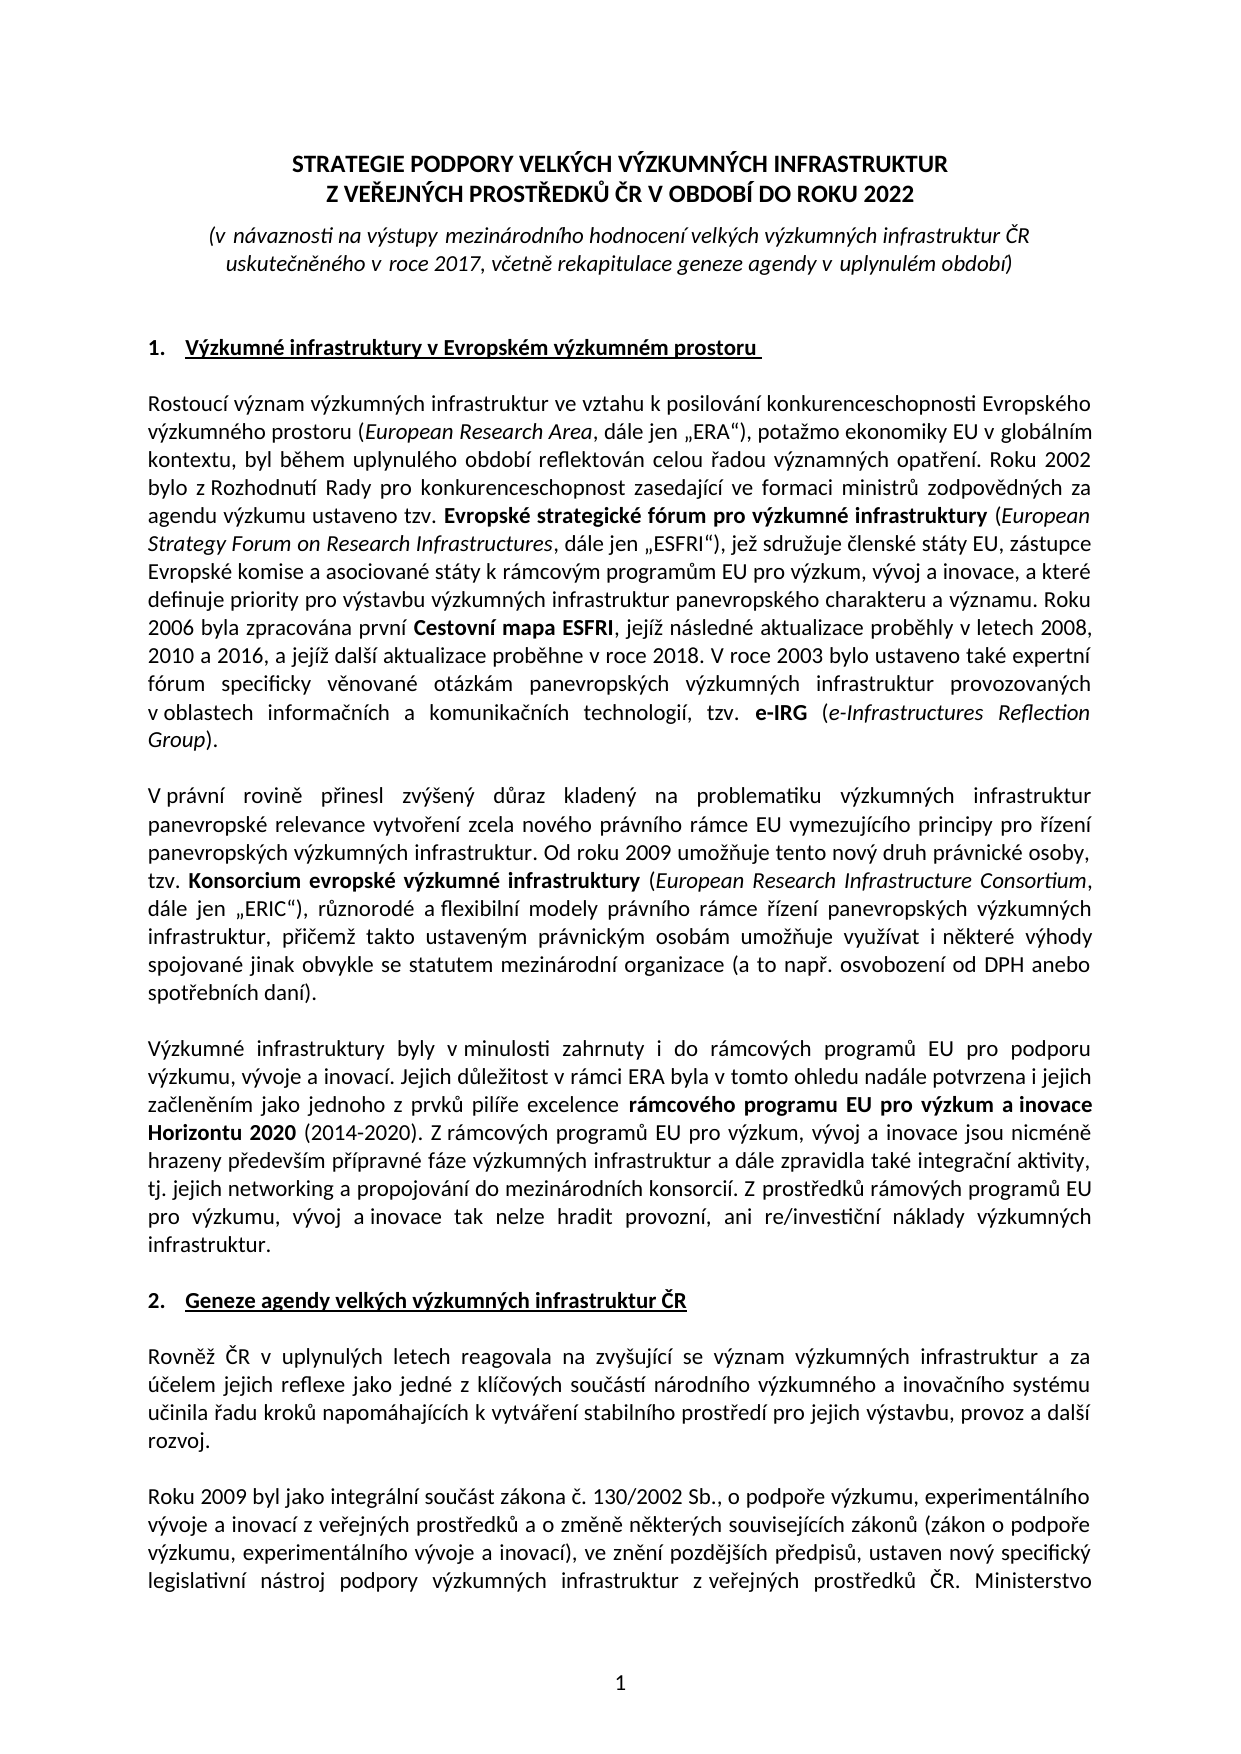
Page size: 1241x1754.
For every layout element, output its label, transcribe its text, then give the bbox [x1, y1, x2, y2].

text Výzkumné infrastruktury byly v minulosti zahrnuty i do rámcových programů EU pro podporu výzkumu, vývoje a inovací. Jejich důležitost v rámci ERA byla v tomto ohledu nadále potvrzena i jejich začleněním jako jednoho z prvků pilíře excelence rámcového programu EU pro výzkum a inovace Horizontu 2020 (2014-2020). Z rámcových programů EU pro výzkum, vývoj a inovace jsou nicméně hrazeny především přípravné fáze výzkumných infrastruktur a dále zpravidla také integrační aktivity, tj. jejich networking a propojování do mezinárodních konsorcií. Z prostředků rámových programů EU pro výzkumu, vývoj a inovace tak nelze hradit provozní, ani re/investiční náklady výzkumných infrastruktur. [148, 1034, 1092, 1258]
text Rovněž ČR v uplynulých letech reagovala na zvyšující se význam výzkumných infrastruktur a za účelem jejich reflexe jako jedné z klíčových součástí národního výzkumného a inovačního systému učinila řadu kroků napomáhajících k vytváření stabilního prostředí pro jejich výstavbu, provoz a další rozvoj. [148, 1342, 1092, 1454]
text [148, 1482, 1092, 1594]
text (v návaznosti na výstupy mezinárodního hodnocení velkých výzkumných infrastruktur ČR uskutečněného v roce 2017, včetně rekapitulace geneze agendy v uplynulém období) [148, 221, 1092, 277]
text Rostoucí význam výzkumných infrastruktur ve vztahu k posilování konkurenceschopnosti Evropského výzkumného prostoru (European Research Area, dále jen „ERA“), potažmo ekonomiky EU v globálním kontextu, byl během uplynulého období reflektován celou řadou významných opatření. Roku 2002 bylo z Rozhodnutí Rady pro konkurenceschopnost zasedající ve formaci ministrů zodpovědných za agendu výzkumu ustaveno tzv. Evropské strategické fórum pro výzkumné infrastruktury (European Strategy Forum on Research Infrastructures, dále jen „ESFRI“), jež sdružuje členské státy EU, zástupce Evropské komise a asociované státy k rámcovým programům EU pro výzkum, vývoj a inovace, a které definuje priority pro výstavbu výzkumných infrastruktur panevropského charakteru a významu. Roku 2006 byla zpracována první Cestovní mapa ESFRI, jejíž následné aktualizace proběhly v letech 2008, 2010 a 2016, a jejíž další aktualizace proběhne v roce 2018. V roce 2003 bylo ustaveno také expertní fórum specificky věnované otázkám panevropských výzkumných infrastruktur provozovaných v oblastech informačních a komunikačních technologií, tzv. e-IRG (e-Infrastructures Reflection Group). [148, 389, 1092, 754]
text Z VEŘEJNÝCH PROSTŘEDKŮ ČR V období do roku 2022 [148, 178, 1092, 209]
text V právní rovině přinesl zvýšený důraz kladený na problematiku výzkumných infrastruktur panevropské relevance vytvoření zcela nového právního rámce EU vymezujícího principy pro řízení panevropských výzkumných infrastruktur. Od roku 2009 umožňuje tento nový druh právnické osoby, tzv. Konsorcium evropské výzkumné infrastruktury (European Research Infrastructure Consortium, dále jen „ERIC“), různorodé a flexibilní modely právního rámce řízení panevropských výzkumných infrastruktur, přičemž takto ustaveným právnickým osobám umožňuje využívat i některé výhody spojované jinak obvykle se statutem mezinárodní organizace (a to např. osvobození od DPH anebo spotřebních daní). [148, 782, 1092, 1006]
list Výzkumné infrastruktury v Evropském výzkumném prostoru [148, 333, 1092, 361]
text STRATEGIE PODPORY velkÝCH výzkumnÝCH infrastruktur [148, 148, 1092, 178]
list Geneze agendy velkých výzkumných infrastruktur ČR [148, 1286, 1092, 1314]
